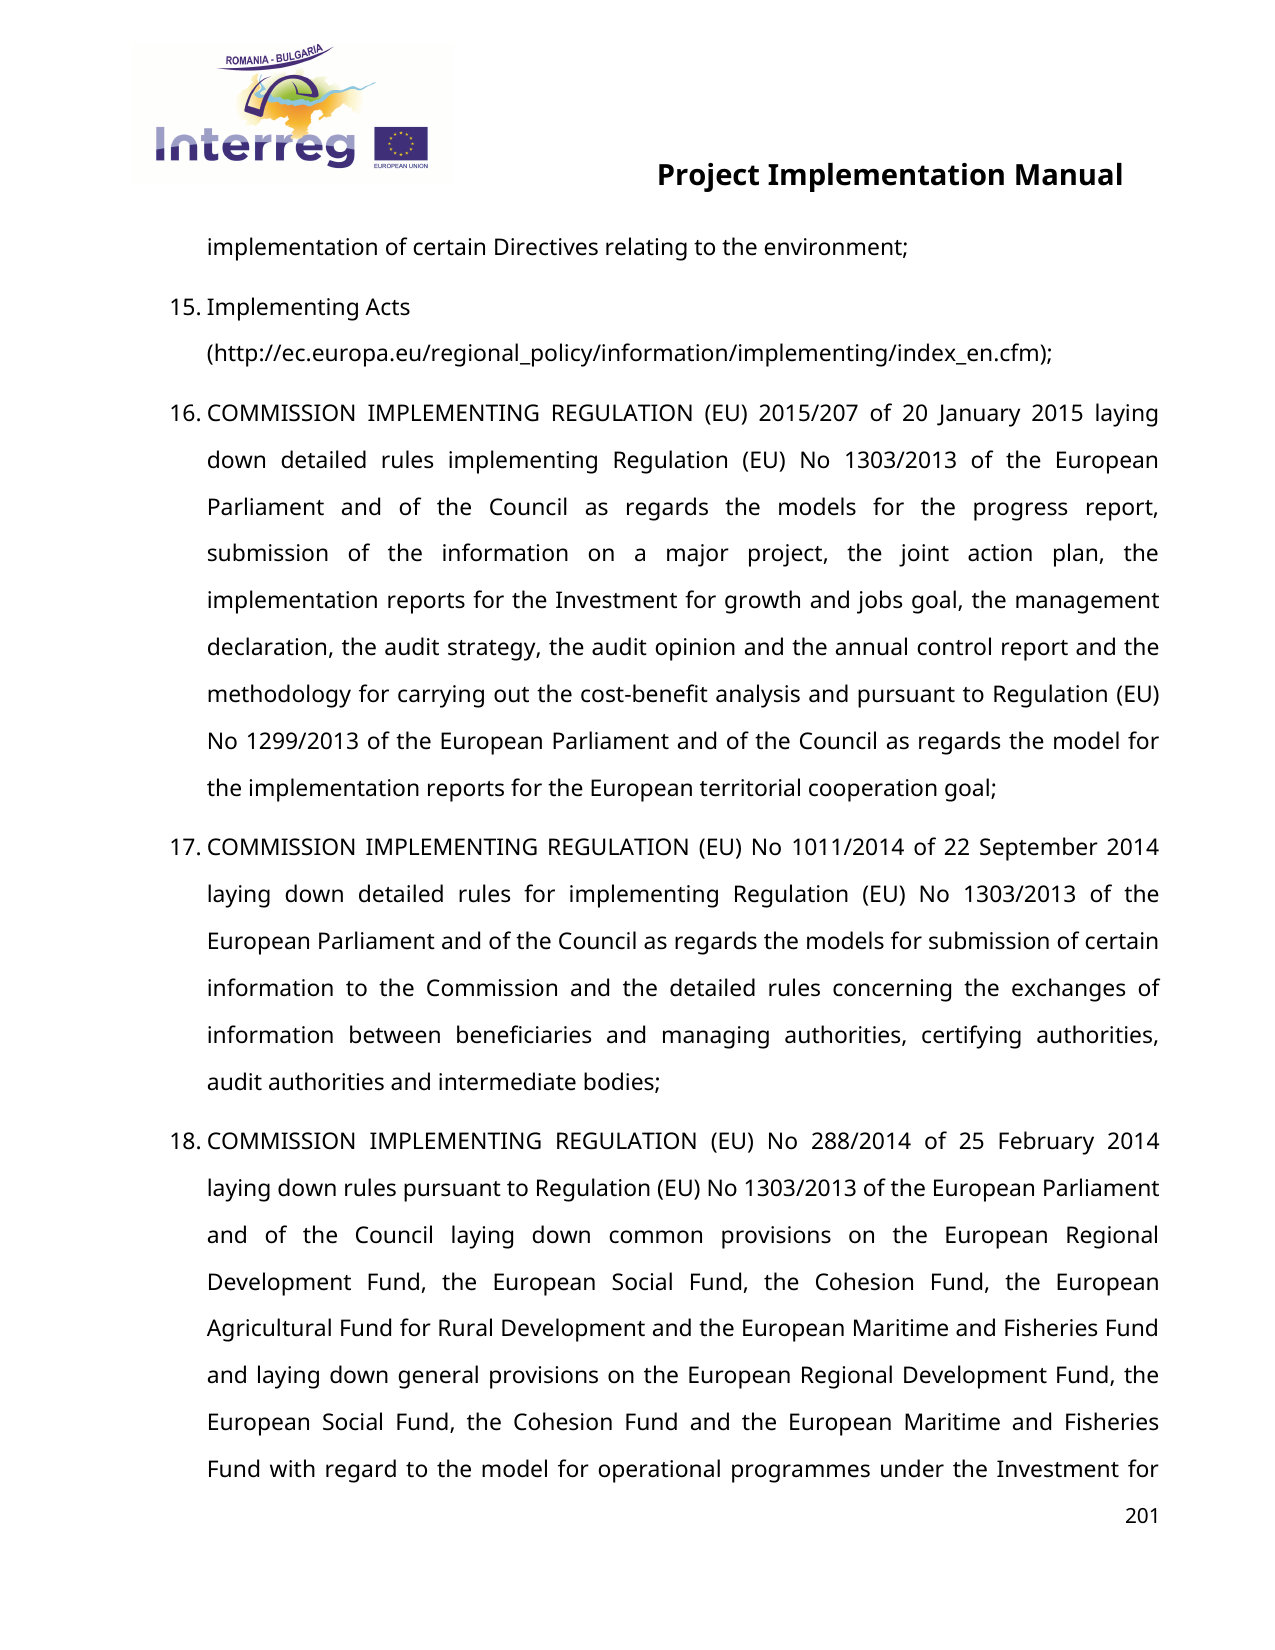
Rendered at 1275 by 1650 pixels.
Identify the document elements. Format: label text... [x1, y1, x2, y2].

list COMMISSION IMPLEMENTING REGULATION (EU) 2015/207 of 20 January 2015 laying down detailed rules implementing Regulation (EU) No 1303/2013 of the European Parliament and of the Council as regards the models for the progress report, submission of the information on a major project, the joint action plan, the implementation reports for the Investment for growth and jobs goal, the management declaration, the audit strategy, the audit opinion and the annual control report and the methodology for carrying out the cost-benefit analysis and pursuant to Regulation (EU) No 1299/2013 of the European Parliament and of the Council as regards the model for the implementation reports for the European territorial cooperation goal; [169, 397, 1160, 803]
picture [131, 44, 454, 185]
list Council Directive No. 91/692/EEC standardizing and rationalizing reports on the implementation of certain Directives relating to the environment; [169, 231, 1160, 262]
list Implementing Acts (http://ec.europa.eu/regional_policy/information/implementing/index_en.cfm); [169, 290, 1160, 368]
list COMMISSION IMPLEMENTING REGULATION (EU) No 1011/2014 of 22 September 2014 laying down detailed rules for implementing Regulation (EU) No 1303/2013 of the European Parliament and of the Council as regards the models for submission of certain information to the Commission and the detailed rules concerning the exchanges of information between beneficiaries and managing authorities, certifying authorities, audit authorities and intermediate bodies; [169, 831, 1160, 1097]
